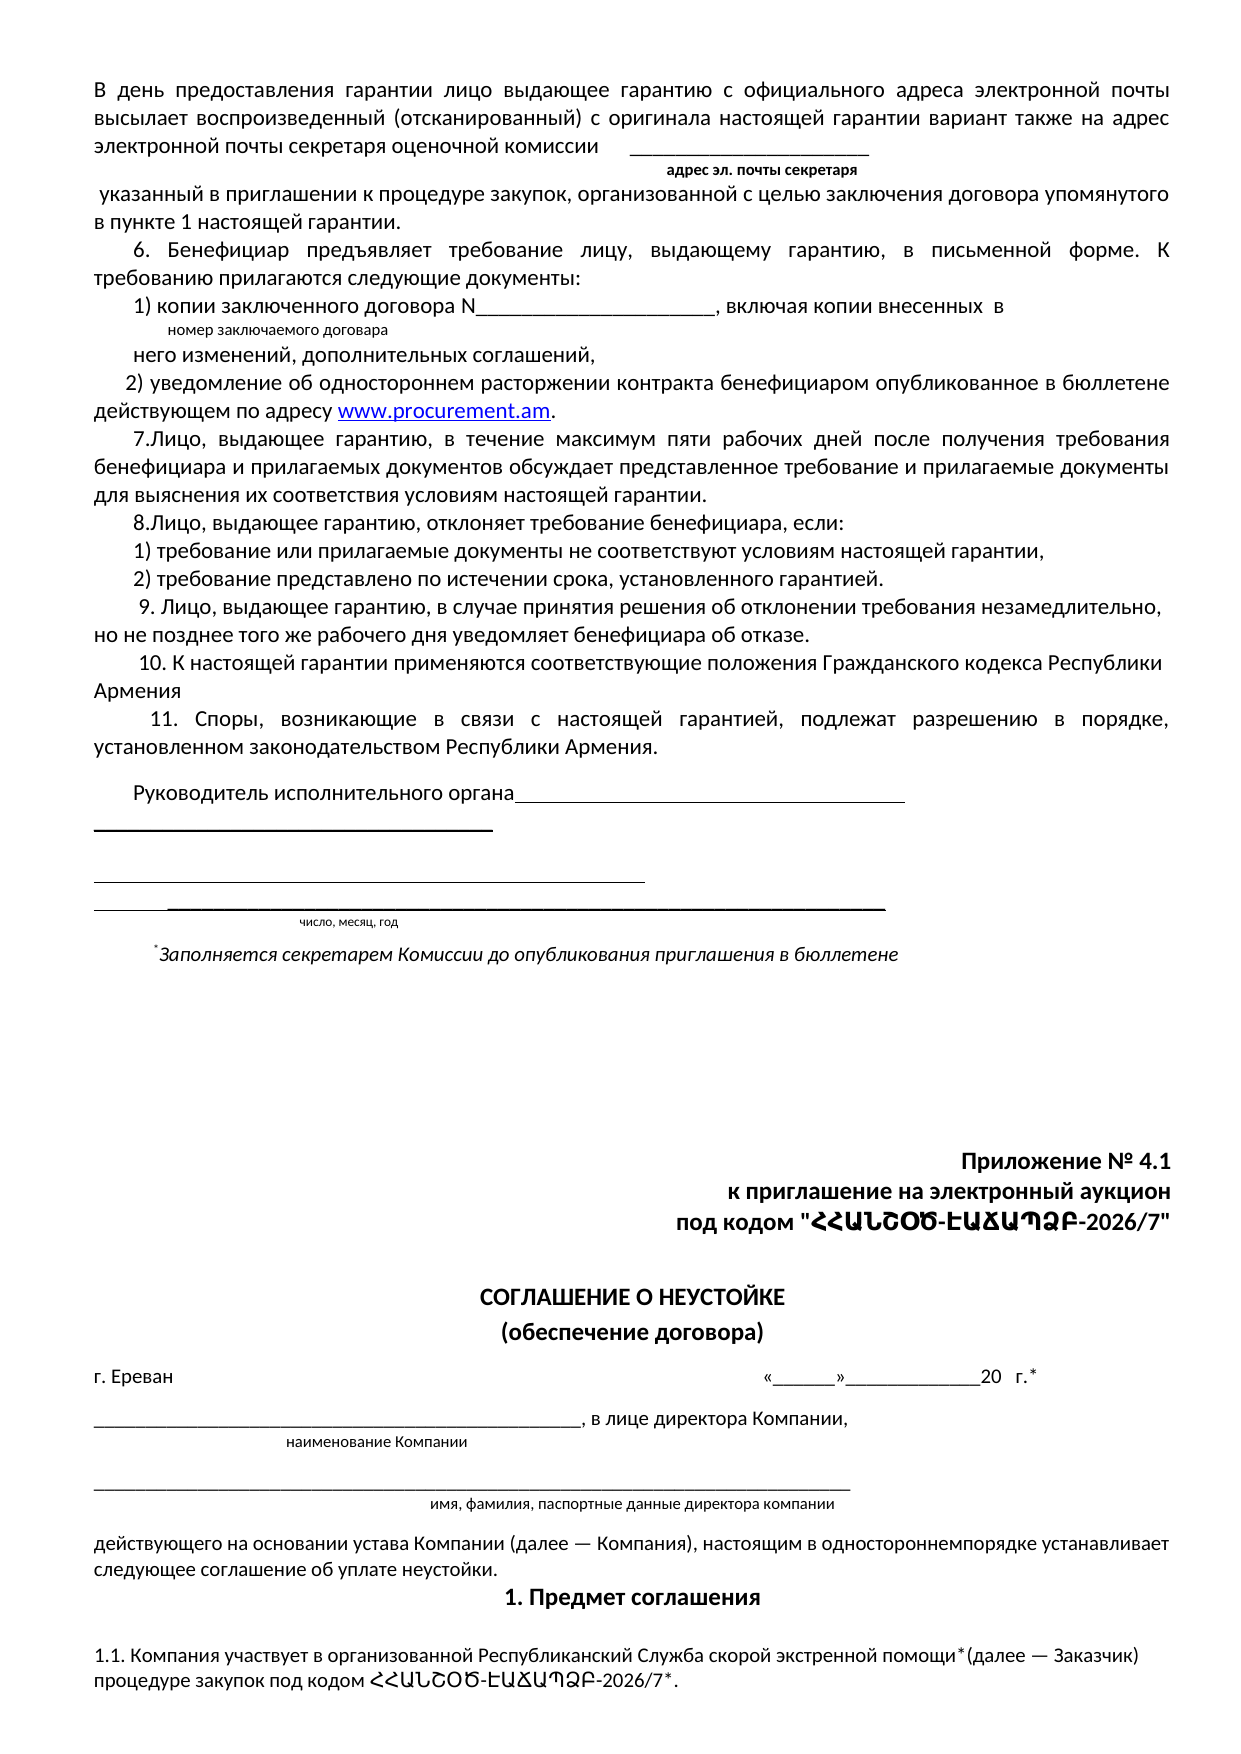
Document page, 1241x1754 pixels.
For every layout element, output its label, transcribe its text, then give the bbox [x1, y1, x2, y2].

text 7.Лицо, выдающее гарантию, в течение максимум пяти рабочих дней после получения требования бенефициара и прилагаемых документов обсуждает представленное требование и прилагаемые документы для выяснения их соответствия условиям настоящей гарантии. [94, 424, 1171, 508]
text имя, фамилия, паспортные данные директора компании [94, 1493, 1171, 1514]
text _________________________________________________________________________ [94, 1468, 1171, 1493]
text указанный в приглашении к процедуре закупок, организованной с целью заключения договора упомянутого в пункте 1 настоящей гарантии. [94, 179, 1171, 235]
text него изменений, дополнительных соглашений, [94, 340, 1171, 368]
text 1) требование или прилагаемые документы не соответствуют условиям настоящей гарантии, [94, 536, 1171, 564]
text 8.Лицо, выдающее гарантию, отклоняет требование бенефициара, если: [94, 508, 1171, 536]
text Приложение № 4.1 [94, 1145, 1171, 1176]
text 10. К настоящей гарантии применяются соответствующие положения Гражданского кодекса Республики Армения [94, 648, 1171, 704]
text (обеспечение договора) [94, 1316, 1171, 1347]
text наименование Компании [286, 1431, 1171, 1451]
table_header г. Ереван [83, 1364, 581, 1406]
text действующего на основании устава Компании (далее — Компания), настоящим в одностороннемпорядке устанавливает следующее соглашение об уплате неустойки. [94, 1530, 1171, 1581]
text 1.1. Компания участвует в организованной Республиканский Служба скорой экстренной помощи*(далее — Заказчик) процедуре закупок под кодом ՀՀԱՆՇՕԾ-ԷԱՃԱՊՁԲ-2026/7*. [94, 1642, 1171, 1693]
text номер заключаемого договара [94, 319, 1171, 340]
text 2) уведомление об одностороннем расторжении контракта бенефициаром опубликованное в бюллетене действующем по адресу www.procurement.am. [94, 368, 1171, 424]
text _______________________________________________________________ [94, 857, 1171, 914]
text Руководитель исполнительного органа ___________________________________ [94, 778, 1171, 834]
text 2) требование представлено по истечении срока, установленного гарантией. [94, 564, 1171, 592]
text под кодом "ՀՀԱՆՇՕԾ-ԷԱՃԱՊՁԲ-2026/7" [94, 1206, 1171, 1237]
text 9. Лицо, выдающее гарантию, в случае принятия решения об отклонении требования незамедлительно, но не позднее того же рабочего дня уведомляет бенефициара об отказе. [94, 592, 1171, 648]
text 1) копии заключенного договора N_____________________, включая копии внесенных в [94, 291, 1171, 319]
table_header «______»_____________20 г.* [581, 1364, 1050, 1406]
text 1. Предмет соглашения [94, 1581, 1171, 1612]
text _______________________________________________, в лице директора Компании, [94, 1406, 1171, 1431]
text адрес эл. почты секретаря [610, 159, 1171, 179]
text СОГЛАШЕНИЕ О НЕУСТОЙКЕ [94, 1281, 1171, 1312]
text В день предоставления гарантии лицо выдающее гарантию с официального адреса электронной почты высылает воспроизведенный (отсканированный) с оригинала настоящей гарантии вариант также на адрес электронной почты секретаря оценочной комиссии _____________________ [94, 75, 1171, 159]
text число, месяц, год [94, 914, 1171, 942]
text 6. Бенефициар предъявляет требование лицу, выдающему гарантию, в письменной форме. К требованию прилагаются следующие документы: [94, 235, 1171, 291]
text к приглашение на электронный аукцион [94, 1176, 1171, 1206]
text 11. Споры, возникающие в связи с настоящей гарантией, подлежат разрешению в порядке, установленном законодательством Республики Армения. [94, 704, 1171, 760]
text *Заполняется секретарем Комиссии до опубликования приглашения в бюллетене [94, 942, 1171, 967]
